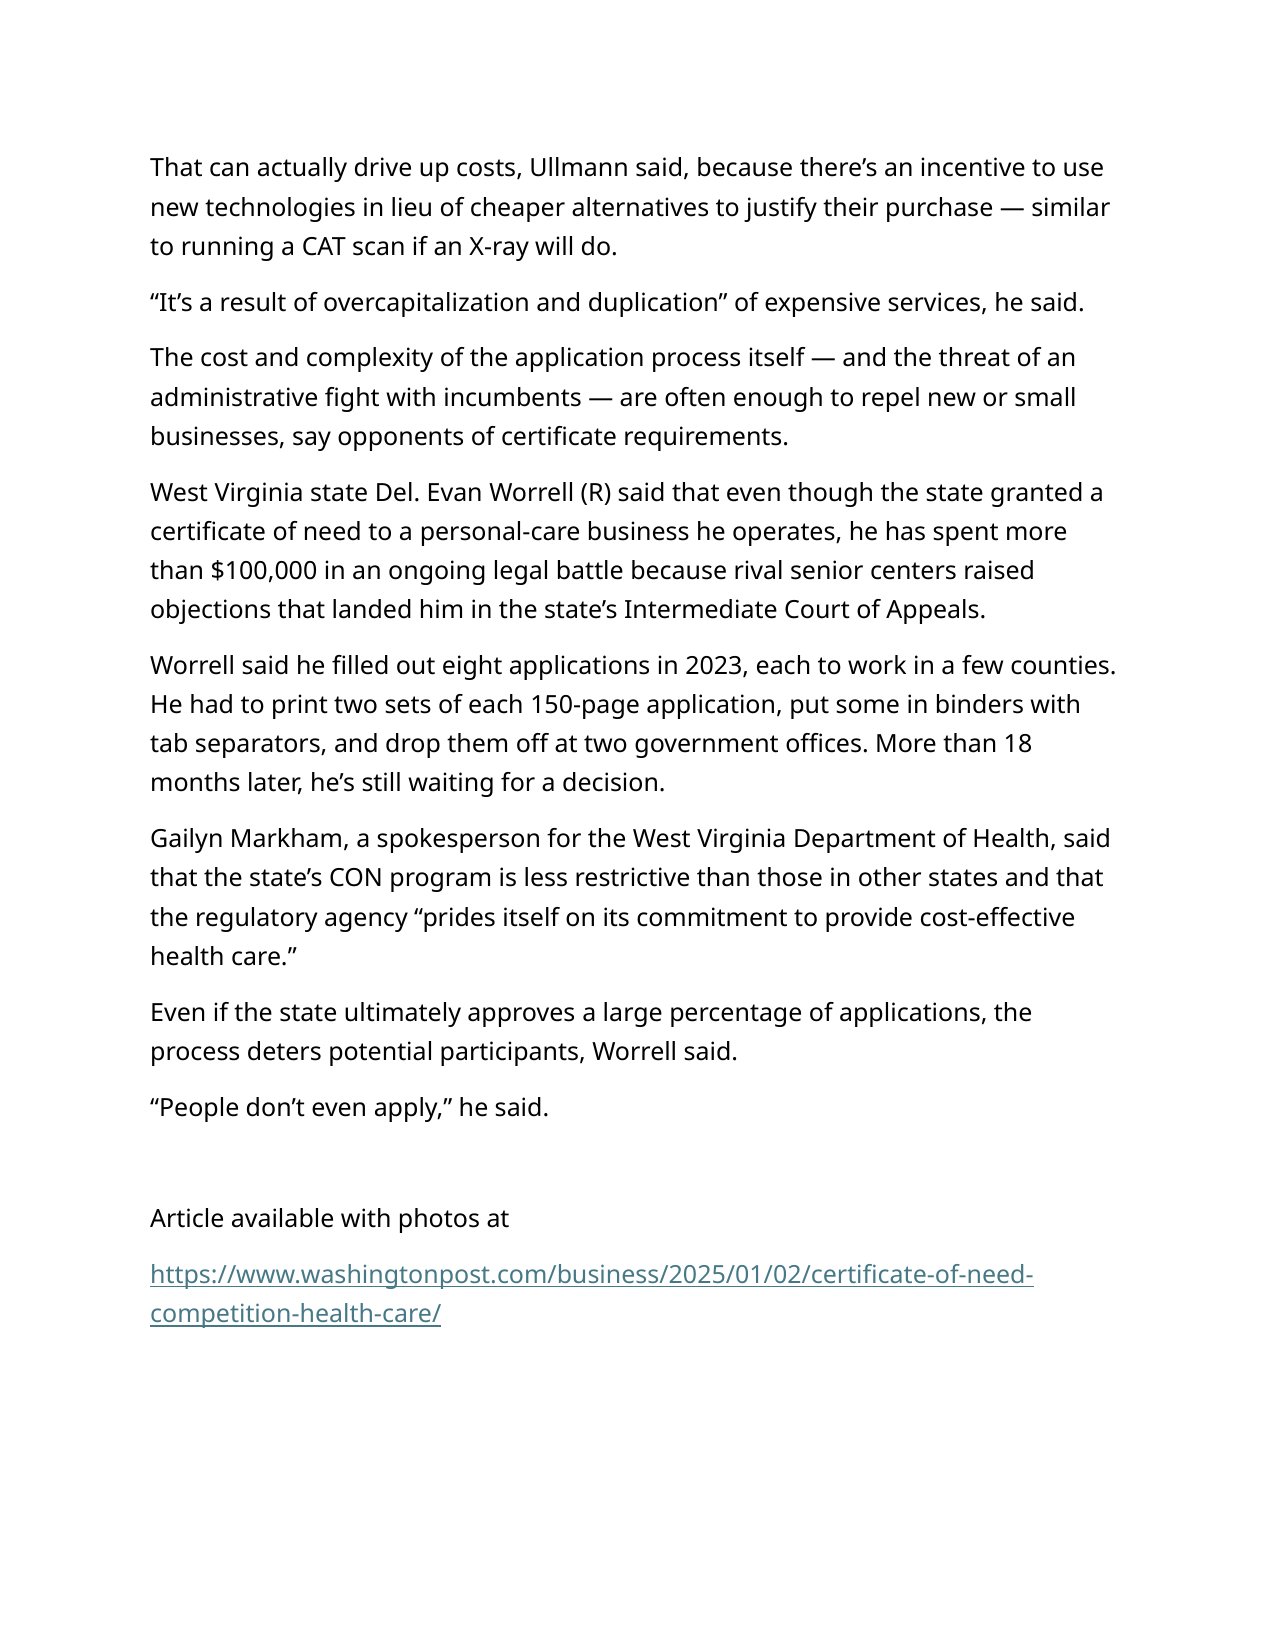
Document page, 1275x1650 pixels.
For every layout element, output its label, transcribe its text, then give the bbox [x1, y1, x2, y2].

text West Virginia state Del. Evan Worrell (R) said that even though the state granted a certificate of need to a personal-care business he operates, he has spent more than $100,000 in an ongoing legal battle because rival senior centers raised objections that landed him in the state’s Intermediate Court of Appeals. [150, 474, 1125, 626]
text “It’s a result of overcapitalization and duplication” of expensive services, he said. [150, 284, 1125, 318]
text https://www.washingtonpost.com/business/2025/01/02/certificate-of-need-competition-health-care/ [150, 1257, 1125, 1330]
text Gailyn Markham, a spokesperson for the West Virginia Department of Health, said that the state’s CON program is less restrictive than those in other states and that the regulatory agency “prides itself on its commitment to provide cost-effective health care.” [150, 821, 1125, 972]
text That can actually drive up costs, Ullmann said, because there’s an incentive to use new technologies in lieu of cheaper alternatives to justify their purchase — similar to running a CAT scan if an X-ray will do. [150, 150, 1125, 262]
text The cost and complexity of the application process itself — and the threat of an administrative fight with incumbents — are often enough to repel new or small businesses, say opponents of certificate requirements. [150, 340, 1125, 452]
text Article available with photos at [150, 1201, 1125, 1235]
text Worrell said he filled out eight applications in 2023, each to work in a few counties. He had to print two sets of each 150-page application, put some in binders with tab separators, and drop them off at two government offices. More than 18 months later, he’s still waiting for a decision. [150, 647, 1125, 799]
text Even if the state ultimately approves a large percentage of applications, the process deters potential participants, Worrell said. [150, 994, 1125, 1067]
text “People don’t even apply,” he said. [150, 1089, 1125, 1123]
